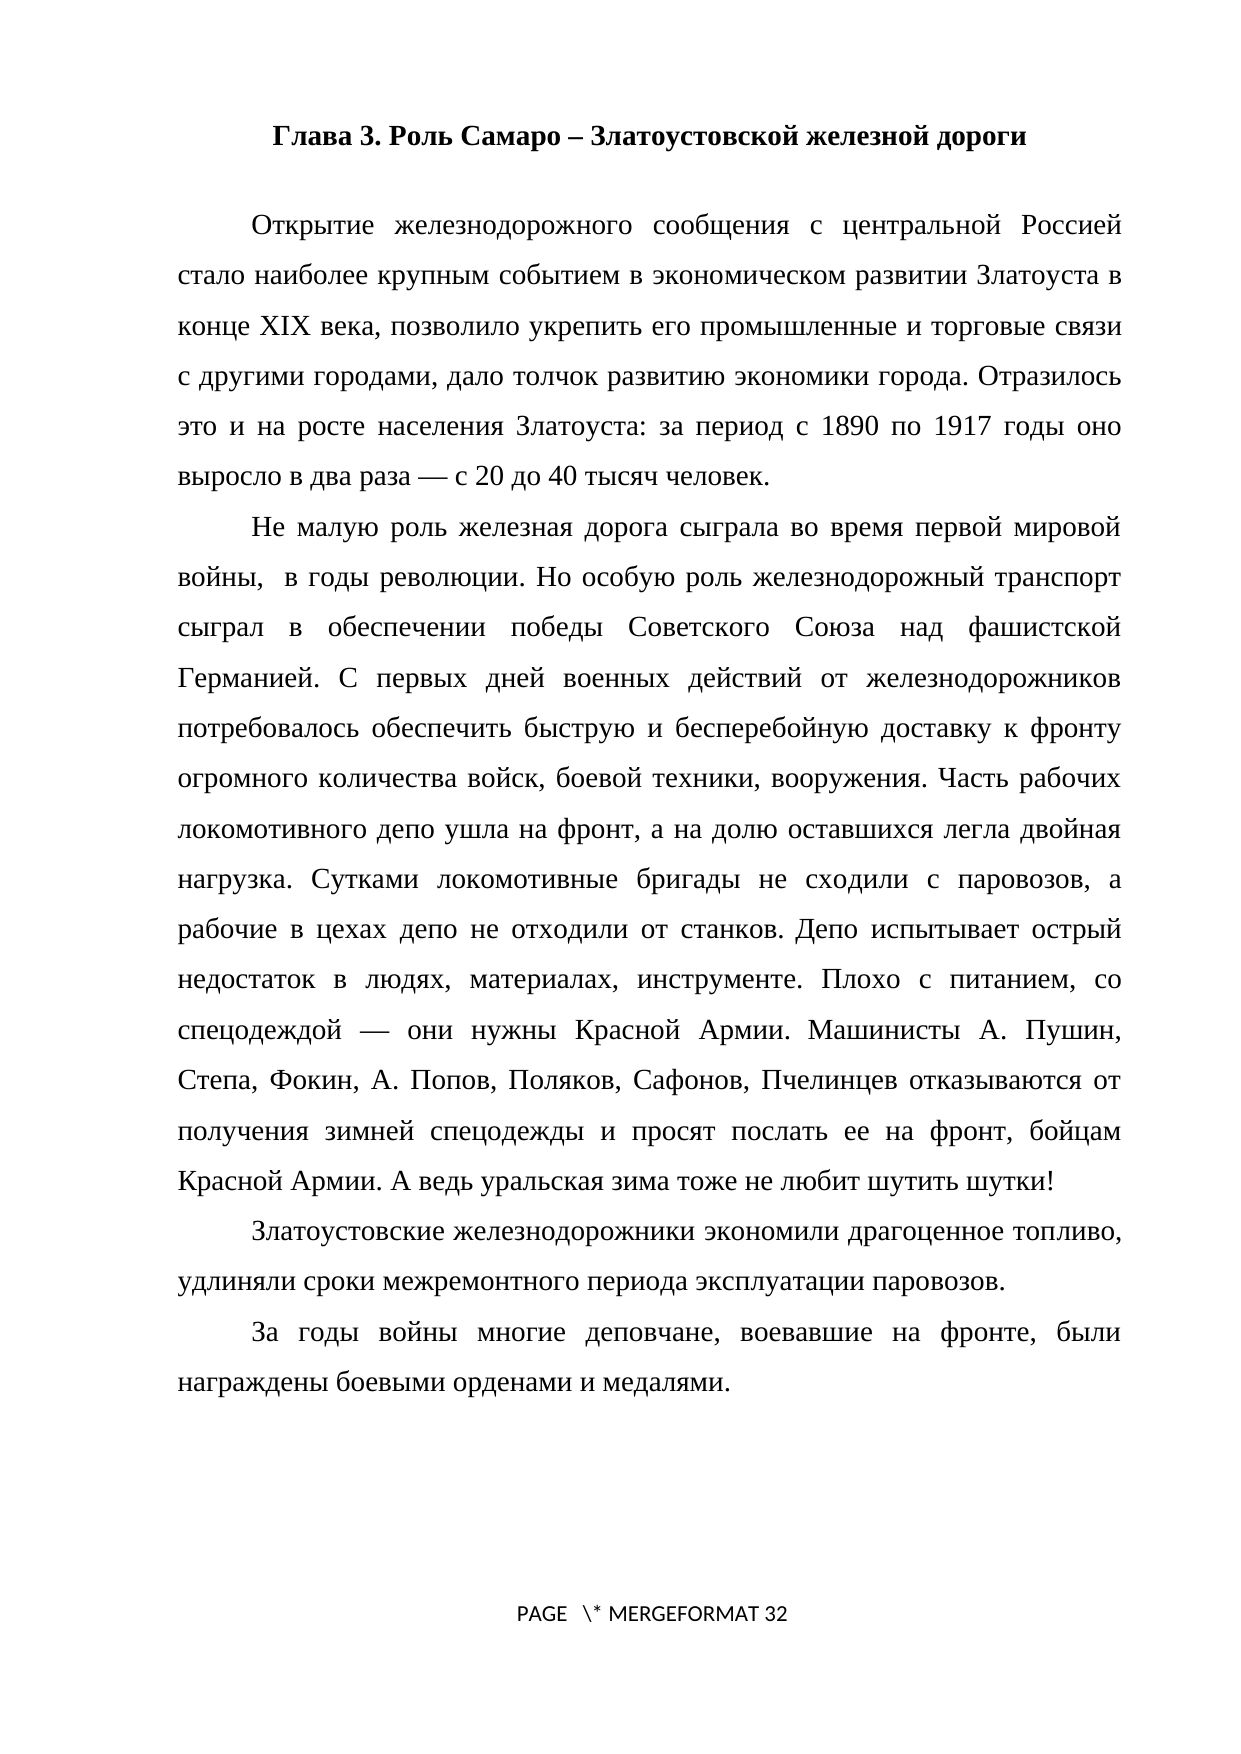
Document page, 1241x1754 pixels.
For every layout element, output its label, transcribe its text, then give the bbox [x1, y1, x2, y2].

text Не малую роль железная дорога сыграла во время первой мировой войны, в годы революции. Но особую роль железнодорожный транспорт сыграл в обеспечении победы Советского Союза над фашистской Германией. С первых дней военных действий от железнодорожников потребовалось обеспечить быструю и бесперебойную доставку к фронту огромного количества войск, боевой техники, вооружения. Часть рабочих локомотивного депо ушла на фронт, а на долю оставшихся легла двойная нагрузка. Сутками локомотивные бригады не сходили с паровозов, а рабочие в цехах депо не отходили от станков. Депо испытывает острый недостаток в людях, материалах, инструменте. Плохо с питанием, со спецодеждой — они нужны Красной Армии. Машинисты А. Пушин, Степа, Фокин, А. Попов, Поляков, Сафонов, Пчелинцев отказываются от получения зимней спецодежды и просят послать ее на фронт, бойцам Красной Армии. А ведь уральская зима тоже не любит шутить шутки! [177, 509, 1122, 1196]
text Златоустовские железнодорожники экономили драгоценное топливо, удлиняли сроки межремонтного периода эксплуатации паровозов. [177, 1213, 1122, 1297]
text За годы войны многие деповчане, воевавшие на фронте, были награждены боевыми орденами и медалями. [177, 1314, 1122, 1398]
text Открытие железнодорожного сообщения с центральной Россией стало наиболее крупным событием в экономическом развитии Златоуста в конце XIX века, позволило укрепить его промышленные и торговые связи с другими городами, дало толчок развитию экономики города. Отразилось это и на росте населения Златоуста: за период с 1890 по 1917 годы оно выросло в два раза — с 20 до 40 тысяч человек. [177, 207, 1122, 492]
subtitle Глава 3. Роль Самаро – Златоустовской железной дороги [177, 118, 1122, 152]
